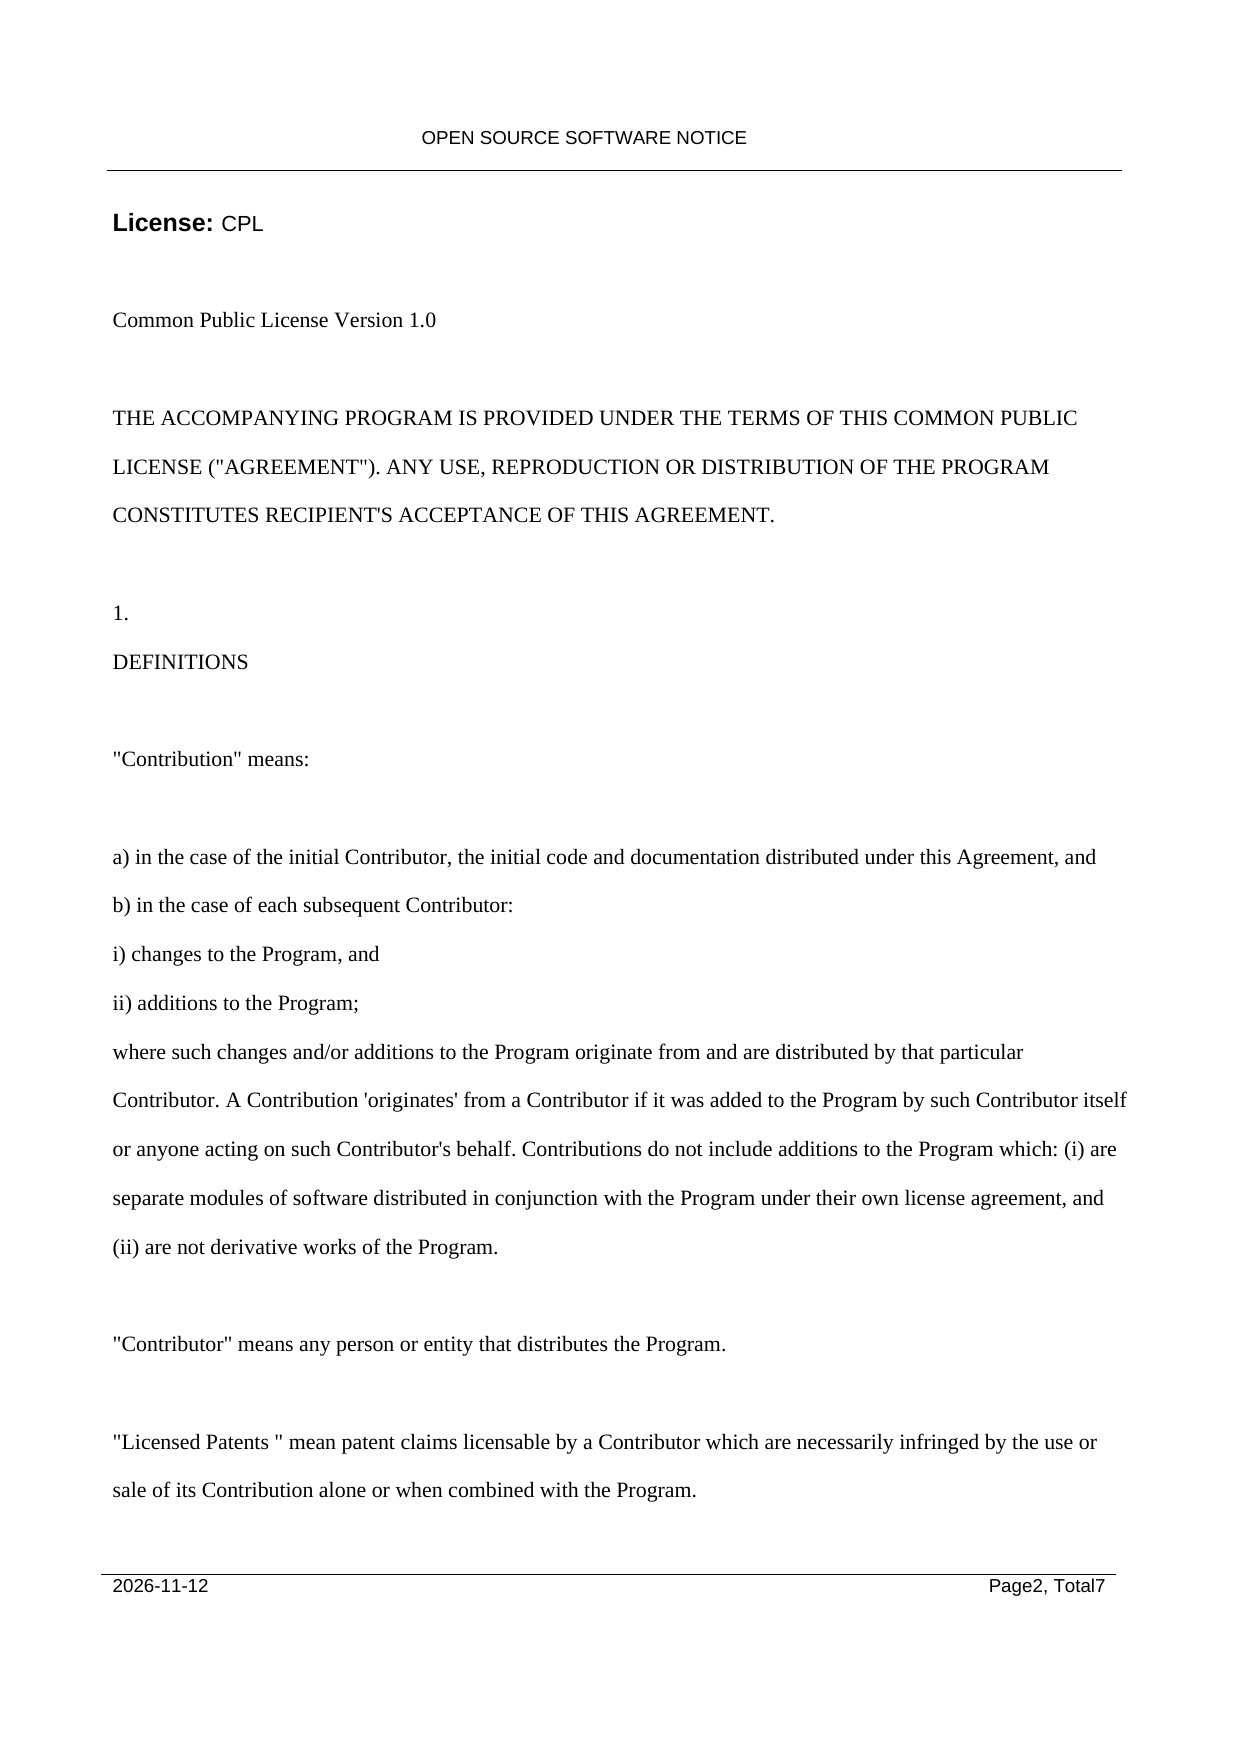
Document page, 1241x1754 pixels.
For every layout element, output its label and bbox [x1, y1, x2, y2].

text [112, 206, 1128, 1506]
